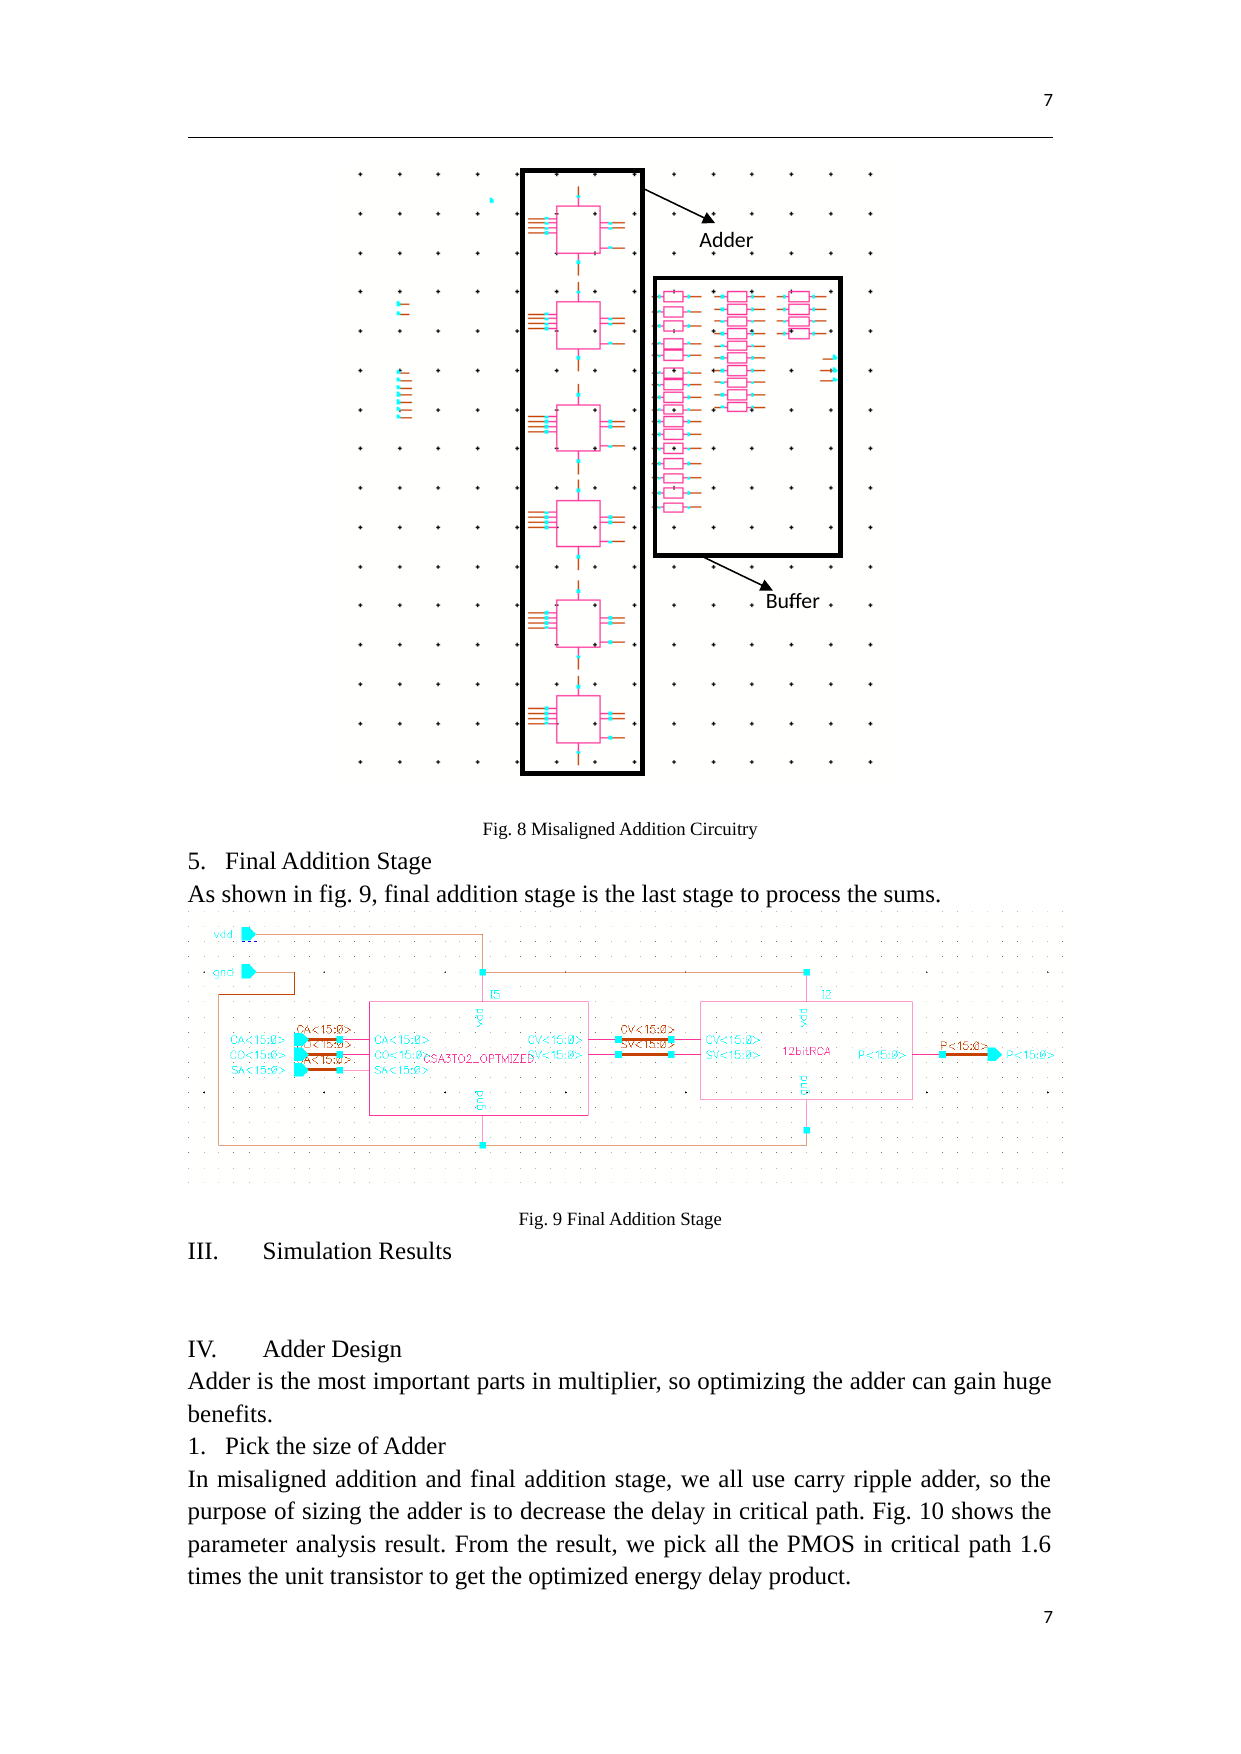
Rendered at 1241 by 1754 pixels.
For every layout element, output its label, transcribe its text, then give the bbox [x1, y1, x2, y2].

picture [342, 162, 898, 787]
list Adder Design [187, 1332, 1053, 1364]
text Adder is the most important parts in multiplier, so optimizing the adder can gain huge benefits. [187, 1364, 1053, 1429]
text Fig. 8 Misaligned Addition Circuitry [187, 812, 1053, 844]
list Simulation Results [187, 1234, 1053, 1267]
picture [187, 909, 1076, 1183]
text Fig. 9 Final Addition Stage [187, 1202, 1053, 1234]
list Pick the size of Adder [187, 1429, 1053, 1462]
text As shown in fig. 9, final addition stage is the last stage to process the sums. [187, 877, 1053, 909]
list Final Addition Stage [187, 844, 1053, 877]
text In misaligned addition and final addition stage, we all use carry ripple adder, so the purpose of sizing the adder is to decrease the delay in critical path. Fig. 10 shows the parameter analysis result. From the result, we pick all the PMOS in critical path 1.6 times the unit transistor to get the optimized energy delay product. [187, 1462, 1053, 1592]
